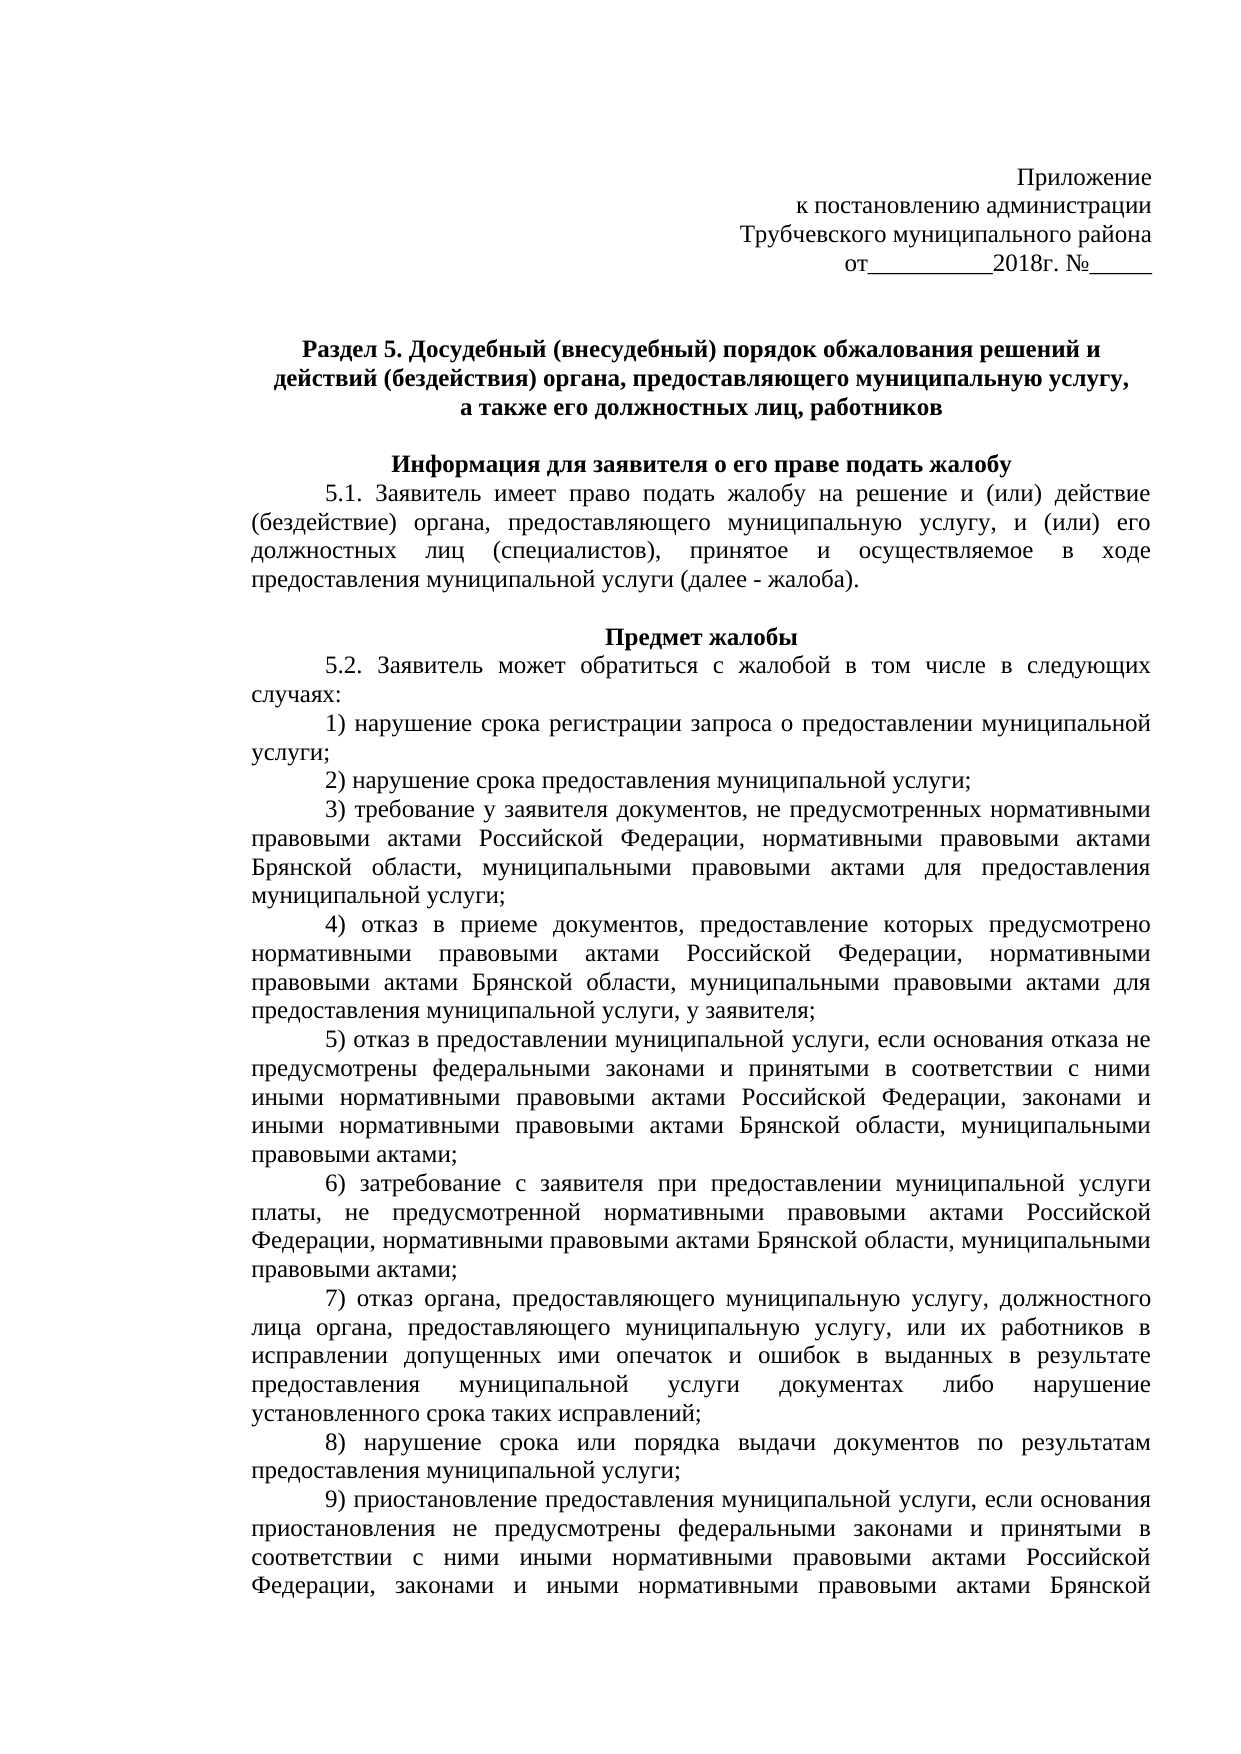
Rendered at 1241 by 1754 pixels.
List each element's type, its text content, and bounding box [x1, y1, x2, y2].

text Трубчевского муниципального района [251, 219, 1152, 248]
text 5) отказ в предоставлении муниципальной услуги, если основания отказа не предусмотрены федеральными законами и принятыми в соответствии с ними иными нормативными правовыми актами Российской Федерации, законами и иными нормативными правовыми актами Брянской области, муниципальными правовыми актами; [251, 1024, 1152, 1168]
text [251, 1484, 1152, 1599]
text 8) нарушение срока или порядка выдачи документов по результатам предоставления муниципальной услуги; [251, 1427, 1152, 1484]
text 5.1. Заявитель имеет право подать жалобу на решение и (или) действие (бездействие) органа, предоставляющего муниципальную услугу, и (или) его должностных лиц (специалистов), принятое и осуществляемое в ходе предоставления муниципальной услуги (далее - жалоба). [251, 478, 1152, 593]
text 4) отказ в приеме документов, предоставление которых предусмотрено нормативными правовыми актами Российской Федерации, нормативными правовыми актами Брянской области, муниципальными правовыми актами для предоставления муниципальной услуги, у заявителя; [251, 909, 1152, 1024]
text 5.2. Заявитель может обратиться с жалобой в том числе в следующих случаях: [251, 650, 1152, 708]
text к постановлению администрации [251, 190, 1152, 219]
text 7) отказ органа, предоставляющего муниципальную услугу, должностного лица органа, предоставляющего муниципальную услугу, или их работников в исправлении допущенных ими опечаток и ошибок в выданных в результате предоставления муниципальной услуги документах либо нарушение установленного срока таких исправлений; [251, 1283, 1152, 1427]
text 1) нарушение срока регистрации запроса о предоставлении муниципальной услуги; [251, 708, 1152, 765]
text Приложение [251, 162, 1152, 190]
text 3) требование у заявителя документов, не предусмотренных нормативными правовыми актами Российской Федерации, нормативными правовыми актами Брянской области, муниципальными правовыми актами для предоставления муниципальной услуги; [251, 794, 1152, 909]
text 2) нарушение срока предоставления муниципальной услуги; [251, 765, 1152, 794]
text от__________2018г. №_____ [251, 248, 1152, 277]
text 6) затребование с заявителя при предоставлении муниципальной услуги платы, не предусмотренной нормативными правовыми актами Российской Федерации, нормативными правовыми актами Брянской области, муниципальными правовыми актами; [251, 1168, 1152, 1283]
text Информация для заявителя о его праве подать жалобу [251, 449, 1152, 478]
text Раздел 5. Досудебный (внесудебный) порядок обжалования решений и действий (бездействия) органа, предоставляющего муниципальную услугу, [251, 334, 1152, 392]
text Предмет жалобы [251, 622, 1152, 650]
text а также его должностных лиц, работников [251, 392, 1152, 420]
